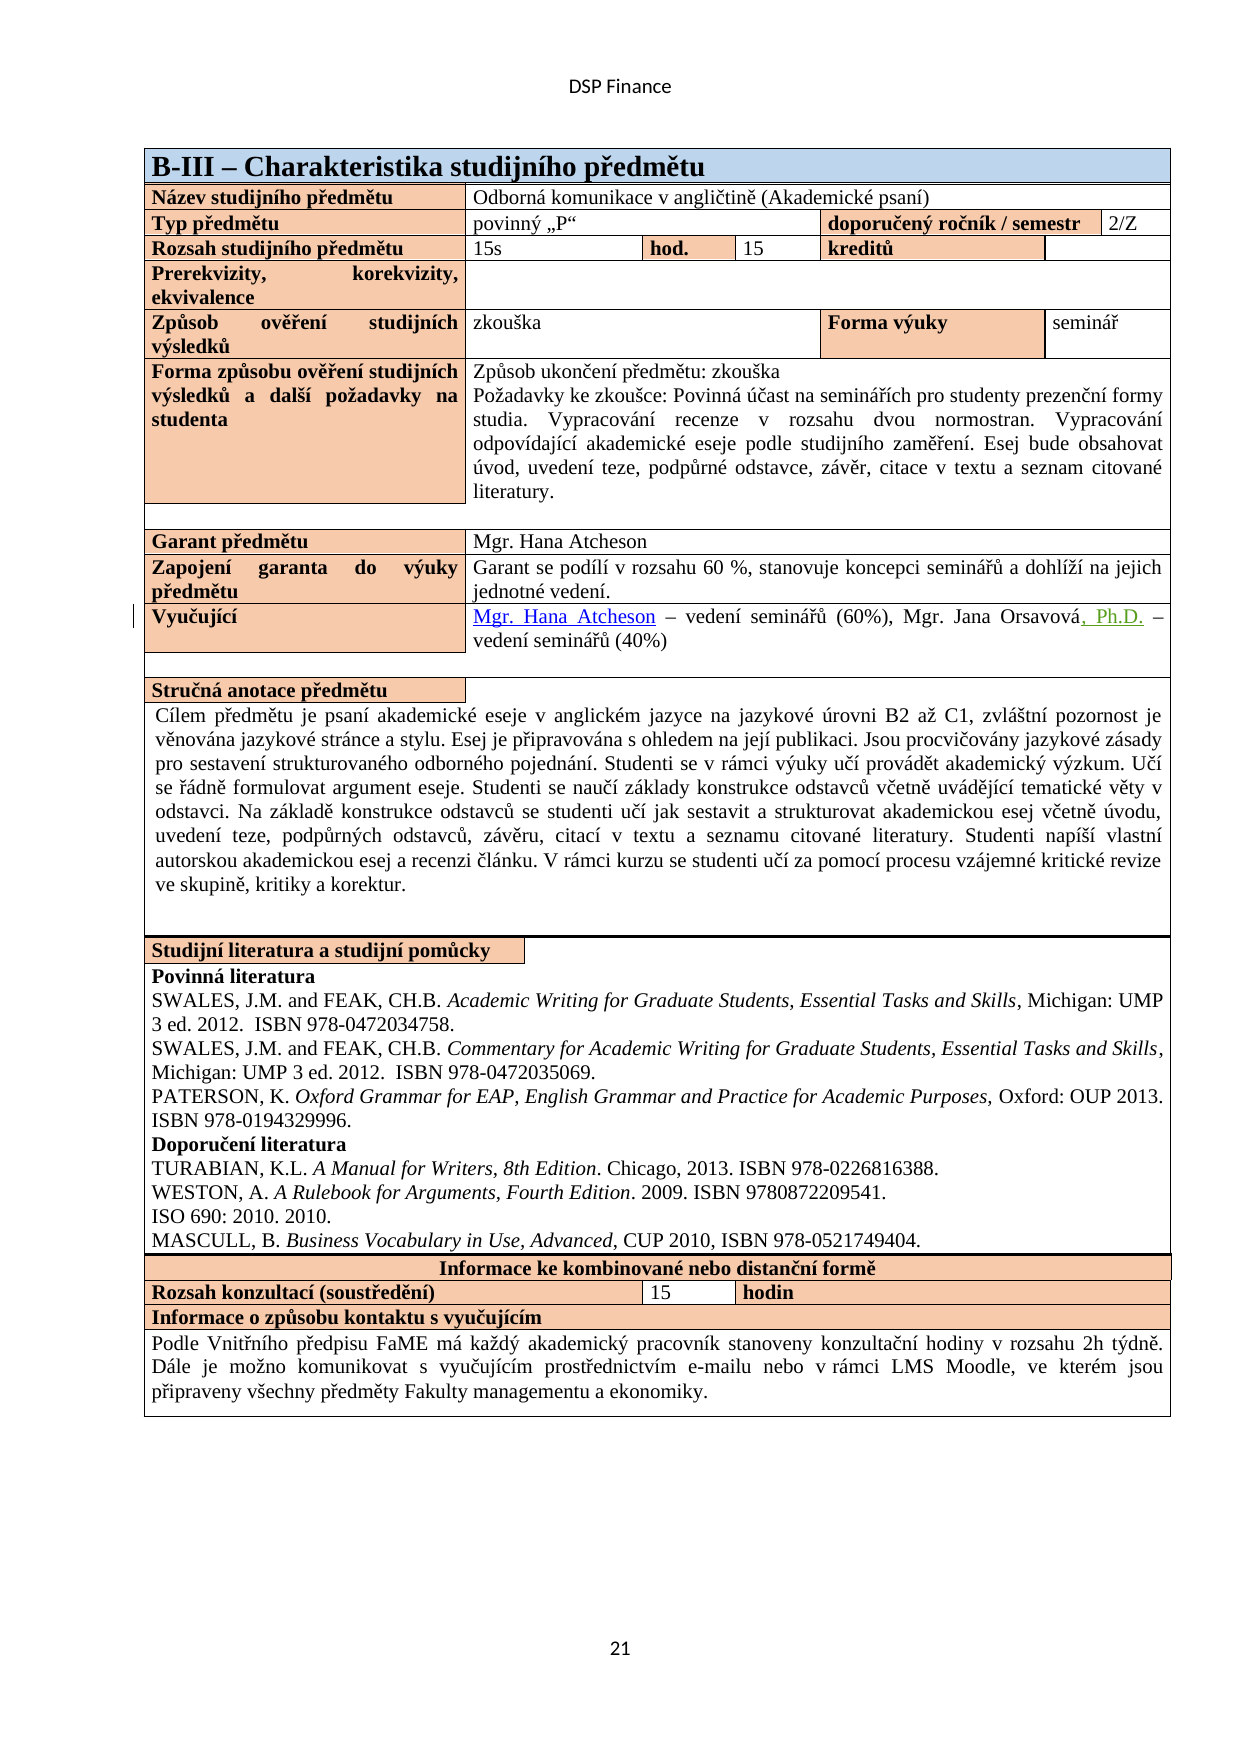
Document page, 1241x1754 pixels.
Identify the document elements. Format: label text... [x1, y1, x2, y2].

table_cell Vyučující [145, 604, 465, 652]
table_cell zkouška [466, 310, 820, 358]
table_cell [1046, 236, 1170, 259]
table_cell Informace ke kombinované nebo distanční formě [145, 1256, 1171, 1280]
table_cell [466, 261, 1170, 309]
table_cell Mgr. Hana Atcheson [466, 530, 1170, 553]
table_cell Mgr. Hana Atcheson – vedení seminářů (60%), Mgr. Jana Orsavová – vedení seminářů (40%) [466, 604, 1170, 652]
table_cell Odborná komunikace v angličtině (Akademické psaní) [466, 185, 1170, 209]
table_cell 15 [643, 1281, 735, 1304]
table_cell Povinná literatura SWALES, J.M. and FEAK, CH.B. Academic Writing for Graduate Students, Essential Tasks and Skills, Michigan: UMP 3 ed. 2012. ISBN 978-0472034758. SWALES, J.M. and FEAK, CH.B. Commentary for Academic Writing for Graduate Students, Essential Tasks and Skills, Michigan: UMP 3 ed. 2012. ISBN 978-0472035069. PATERSON, K. Oxford Grammar for EAP, English Grammar and Practice for Academic Purposes, Oxford: OUP 2013. ISBN 978-0194329996. Doporučení literatura TURABIAN, K.L. A Manual for Writers, 8th Edition. Chicago, 2013. ISBN 978-0226816388. WESTON, A. A Rulebook for Arguments, Fourth Edition. 2009. ISBN 9780872209541. ISO 690: 2010. 2010. MASCULL, B. Business Vocabulary in Use, Advanced, CUP 2010, ISBN 978-0521749404. [145, 963, 1170, 1252]
table_cell seminář [1046, 310, 1170, 358]
table_cell Garant předmětu [145, 530, 465, 553]
table_cell Způsob ověření studijních výsledků [145, 310, 465, 358]
table_cell [525, 938, 1170, 963]
table_cell Zapojení garanta do výuky předmětu [145, 555, 465, 603]
table_cell Rozsah studijního předmětu [145, 236, 465, 259]
table_cell kreditů [821, 236, 1044, 259]
table_cell Cílem předmětu je psaní akademické eseje v anglickém jazyce na jazykové úrovni B2 až C1, zvláštní pozornost je věnována jazykové stránce a stylu. Esej je připravována s ohledem na její publikaci. Jsou procvičovány jazykové zásady pro sestavení strukturovaného odborného pojednání. Studenti se v rámci výuky učí provádět akademický výzkum. Učí se řádně formulovat argument eseje. Studenti se naučí základy konstrukce odstavců včetně uvádějící tematické věty v odstavci. Na základě konstrukce odstavců se studenti učí jak sestavit a strukturovat akademickou esej včetně úvodu, uvedení teze, podpůrných odstavců, závěru, citací v textu a seznamu citované literatury. Studenti napíší vlastní autorskou akademickou esej a recenzi článku. V rámci kurzu se studenti učí za pomocí procesu vzájemné kritické revize ve skupině, kritiky a korektur. [145, 702, 1170, 935]
table_cell Informace o způsobu kontaktu s vyučujícím [145, 1305, 1170, 1329]
table_cell Rozsah konzultací (soustředění) [145, 1281, 642, 1304]
table_cell Stručná anotace předmětu [145, 678, 465, 702]
table_cell Forma výuky [821, 310, 1044, 358]
table_cell Forma způsobu ověření studijních výsledků a další požadavky na studenta [145, 359, 465, 503]
table_cell Garant se podílí v rozsahu 60 %, stanovuje koncepci seminářů a dohlíží na jejich jednotné vedení. [466, 555, 1170, 603]
table_cell 15s [466, 236, 642, 259]
table_cell 15 [736, 236, 820, 259]
table_cell Způsob ukončení předmětu: zkouška Požadavky ke zkoušce: Povinná účast na seminářích pro studenty prezenční formy studia. Vypracování recenze v rozsahu dvou normostran. Vypracování odpovídající akademické eseje podle studijního zaměření. Esej bude obsahovat úvod, uvedení teze, podpůrné odstavce, závěr, citace v textu a seznam citované literatury. [466, 359, 1170, 503]
table_cell 2/Z [1102, 210, 1170, 234]
table_header B-III – Charakteristika studijního předmětu [145, 149, 1170, 182]
table_cell Název studijního předmětu [145, 185, 465, 209]
table_cell povinný „P“ [466, 210, 820, 234]
table_cell [145, 503, 1170, 528]
table_cell Studijní literatura a studijní pomůcky [145, 938, 524, 963]
table_cell Prerekvizity, korekvizity, ekvivalence [145, 261, 465, 309]
table_cell hodin [736, 1281, 1170, 1304]
table_cell hod. [643, 236, 735, 259]
table_cell Typ předmětu [145, 210, 465, 234]
table_cell doporučený ročník / semestr [821, 210, 1101, 234]
table_cell [145, 652, 1170, 677]
table_cell [466, 678, 1170, 702]
table_cell Podle Vnitřního předpisu FaME má každý akademický pracovník stanoveny konzultační hodiny v rozsahu 2h týdně. Dále je možno komunikovat s vyučujícím prostřednictvím e-mailu nebo v rámci LMS Moodle, ve kterém jsou připraveny všechny předměty Fakulty managementu a ekonomiky. [145, 1330, 1170, 1416]
